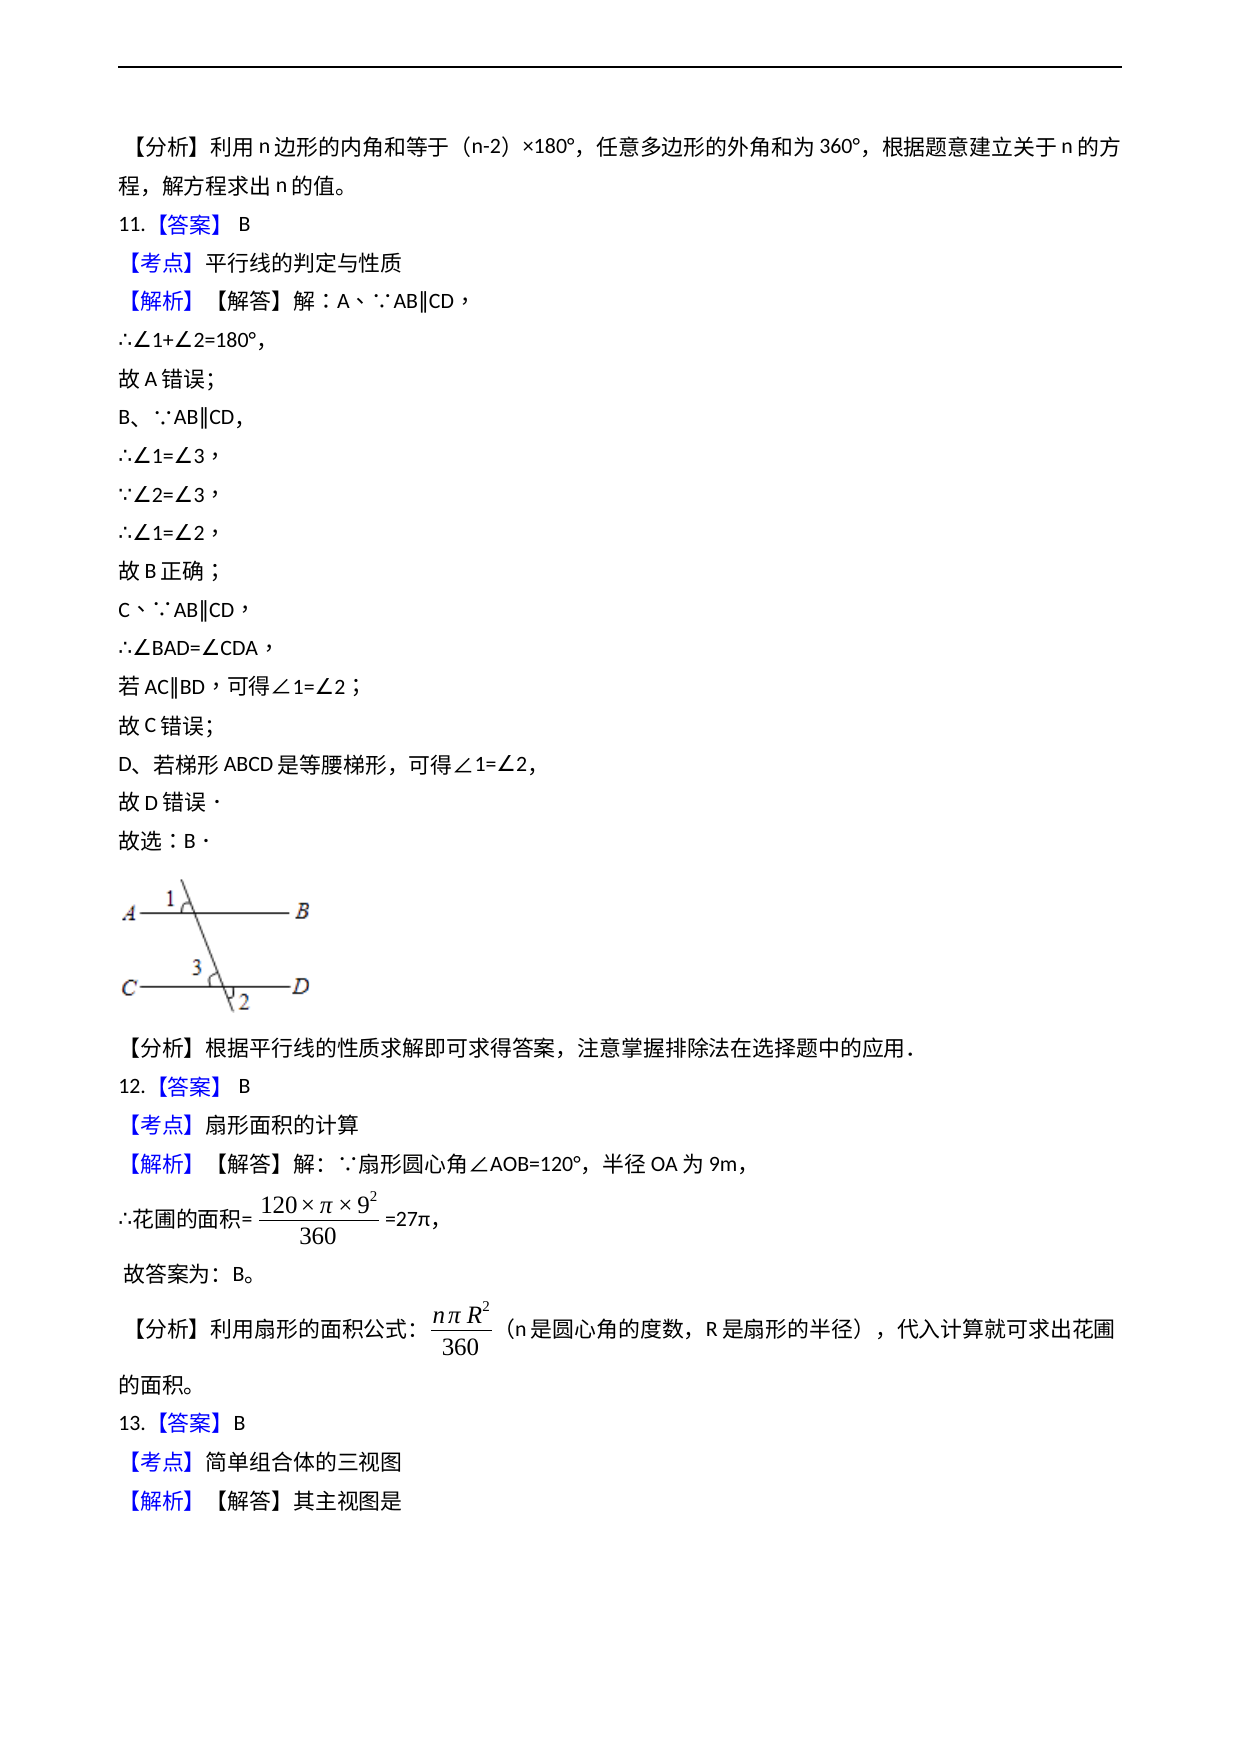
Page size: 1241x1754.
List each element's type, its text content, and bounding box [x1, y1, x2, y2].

text 【解析】【解答】其主视图是 [118, 1483, 1122, 1516]
text B、∵AB∥CD， [118, 401, 1122, 433]
text ∴花圃的面积= =27π， 故答案为：B。 [118, 1186, 1122, 1289]
text 【考点】简单组合体的三视图 [118, 1445, 1122, 1477]
text 13.【答案】B [118, 1406, 1122, 1438]
text 若AC∥BD，可得∠1=∠2； [118, 670, 1122, 702]
text 【解析】【解答】解：∵扇形圆心角∠AOB=120°，半径OA为9m， [118, 1147, 1122, 1179]
text 【解析】【解答】解：A、∵AB∥CD， [118, 285, 1122, 317]
text 【考点】平行线的判定与性质 [118, 246, 1122, 278]
text ∴∠1=∠2， [118, 516, 1122, 549]
text ∴∠1=∠3， [118, 439, 1122, 472]
text 故B正确； [118, 555, 1122, 587]
text 12.【答案】 B [118, 1069, 1122, 1102]
text 【分析】利用扇形的面积公式：（n是圆心角的度数，R是扇形的半径），代入计算就可求出花圃的面积。 [118, 1296, 1122, 1400]
text 故D错误． [118, 786, 1122, 818]
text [118, 129, 1122, 201]
text 【分析】根据平行线的性质求解即可求得答案，注意掌握排除法在选择题中的应用． [118, 1031, 1122, 1063]
text 故A错误； [118, 362, 1122, 394]
text ∵∠2=∠3， [118, 478, 1122, 510]
text 【考点】扇形面积的计算 [118, 1108, 1122, 1141]
text ∴∠1+∠2=180°， [118, 323, 1122, 356]
text 11.【答案】 B [118, 207, 1122, 240]
picture [118, 875, 310, 1013]
text C、∵AB∥CD， [118, 593, 1122, 626]
text ∴∠BAD=∠CDA， [118, 632, 1122, 664]
text 故C错误； [118, 708, 1122, 741]
text D、若梯形ABCD是等腰梯形，可得∠1=∠2， [118, 747, 1122, 780]
text 故选：B． [118, 824, 1122, 857]
